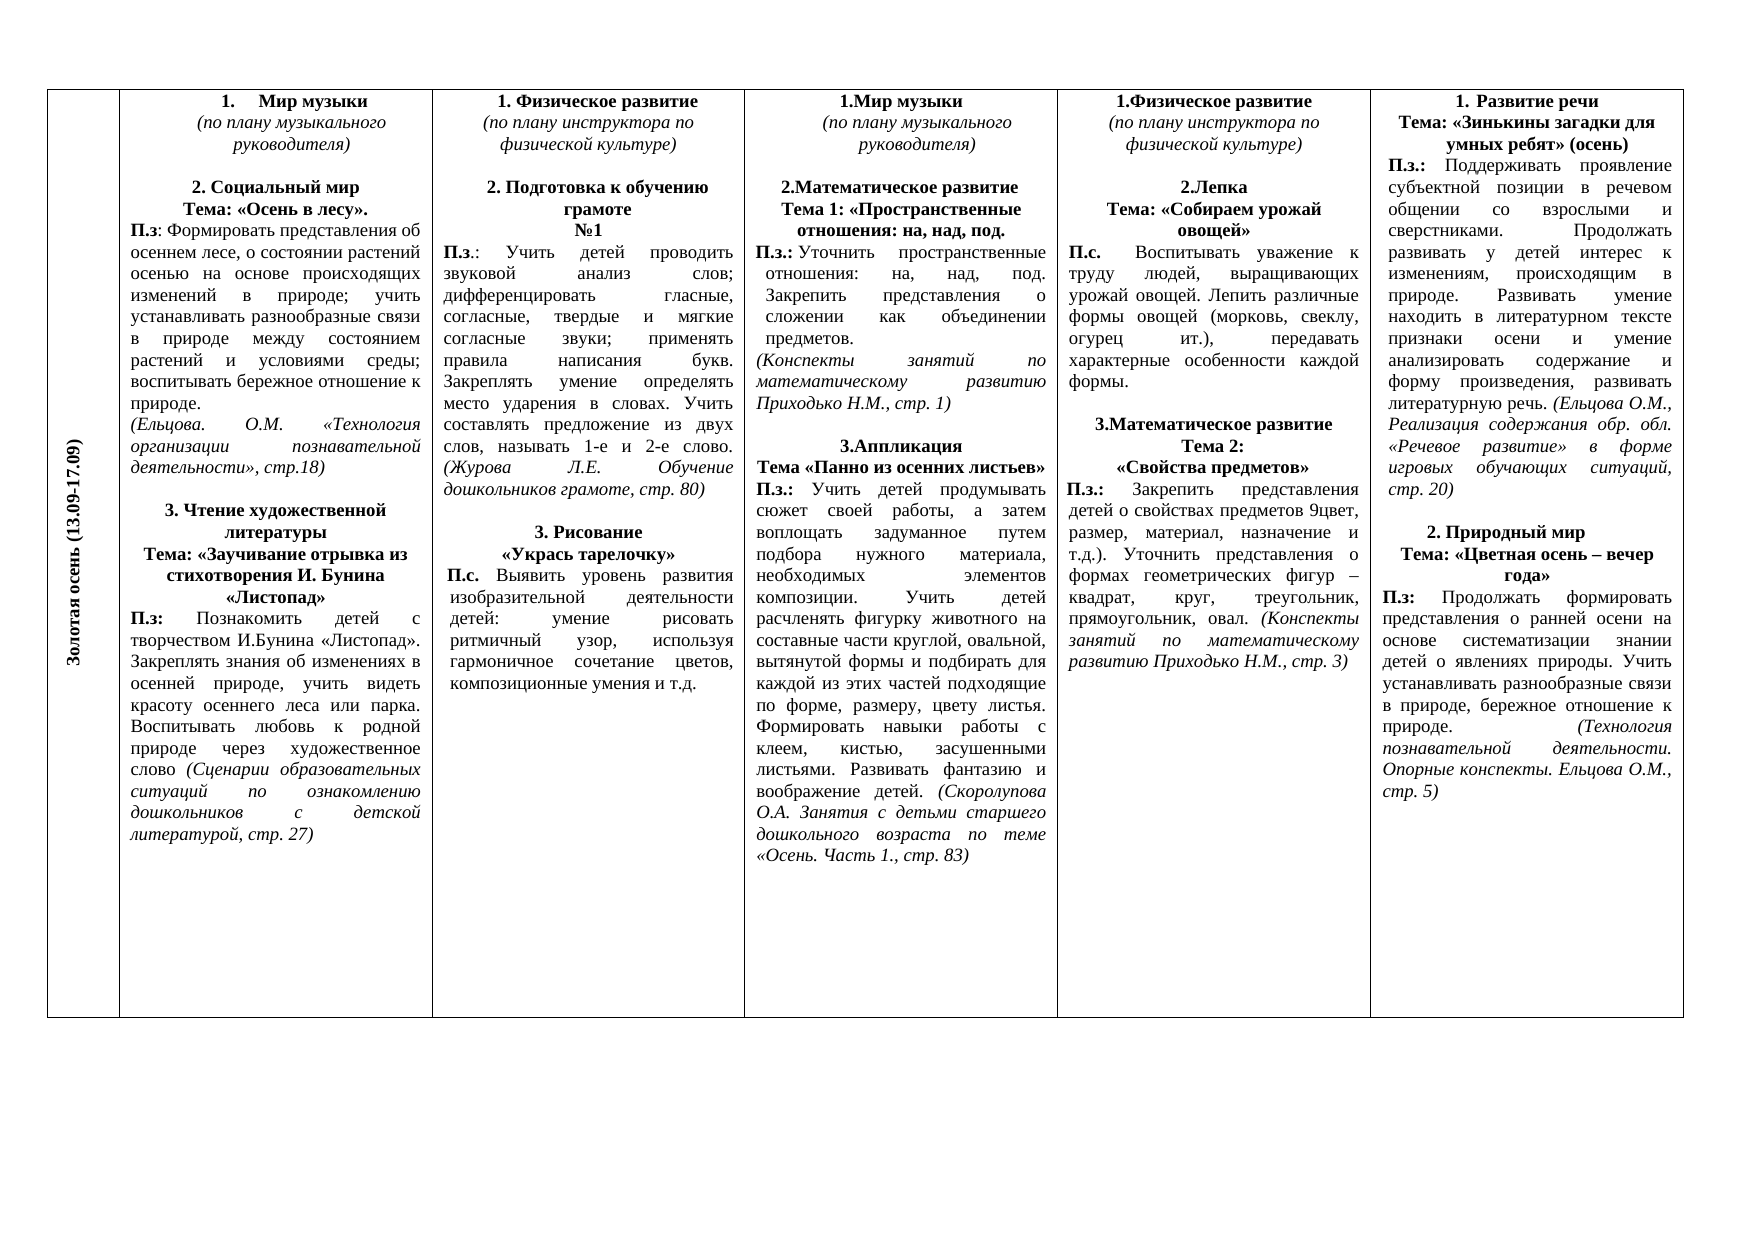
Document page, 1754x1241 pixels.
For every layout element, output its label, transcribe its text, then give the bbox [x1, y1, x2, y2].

table_cell 1.Физическое развитие (по плану инструктора по физической культуре) 2.Лепка Тема: «Собираем урожай овощей» П.с. Воспитывать уважение к труду людей, выращивающих урожай овощей. Лепить различные формы овощей (морковь, свеклу, огурец ит.), передавать характерные особенности каждой формы. 3.Математическое развитие Тема 2: «Свойства предметов» П.з.: Закрепить представления детей о свойствах предметов 9цвет, размер, материал, назначение и т.д.). Уточнить представления о формах геометрических фигур – квадрат, круг, треугольник, прямоугольник, овал. (Конспекты занятий по математическому развитию Приходько Н.М., стр. 3) [1058, 90, 1370, 1017]
table_cell Развитие речи Тема: «Зинькины загадки для умных ребят» (осень) П.з.: Поддерживать проявление субъектной позиции в речевом общении со взрослыми и сверстниками. Продолжать развивать у детей интерес к изменениям, происходящим в природе. Развивать умение находить в литературном тексте признаки осени и умение анализировать содержание и форму произведения, развивать литературную речь. (Ельцова О.М., Реализация содержания обр. обл. «Речевое развитие» в форме игровых обучающих ситуаций, стр. 20) 2. Природный мир Тема: «Цветная осень – вечер года» П.з: Продолжать формировать представления о ранней осени на основе систематизации знании детей о явлениях природы. Учить устанавливать разнообразные связи в природе, бережное отношение к природе. (Технология познавательной деятельности. Опорные конспекты. Ельцова О.М., стр. 5) [1371, 90, 1683, 1017]
table_cell Мир музыки (по плану музыкального руководителя) 2. Социальный мир Тема: «Осень в лесу». П.з: Формировать представления об осеннем лесе, о состоянии растений осенью на основе происходящих изменений в природе; учить устанавливать разнообразные связи в природе между состоянием растений и условиями среды; воспитывать бережное отношение к природе. (Ельцова. О.М. «Технология организации познавательной деятельности», стр.18) 3. Чтение художественной литературы Тема: «Заучивание отрывка из стихотворения И. Бунина «Листопад» П.з: Познакомить детей с творчеством И.Бунина «Листопад». Закреплять знания об изменениях в осенней природе, учить видеть красоту осеннего леса или парка. Воспитывать любовь к родной природе через художественное слово (Сценарии образовательных ситуаций по ознакомлению дошкольников с детской литературой, стр. 27) [120, 90, 432, 1017]
table_cell 1.Мир музыки (по плану музыкального руководителя) 2.Математическое развитие Тема 1: «Пространственные отношения: на, над, под. П.з.: Уточнить пространственные отношения: на, над, под. Закрепить представления о сложении как объединении предметов. (Конспекты занятий по математическому развитию Приходько Н.М., стр. 1) 3.Аппликация Тема «Панно из осенних листьев» П.з.: Учить детей продумывать сюжет своей работы, а затем воплощать задуманное путем подбора нужного материала, необходимых элементов композиции. Учить детей расчленять фигурку животного на составные части круглой, овальной, вытянутой формы и подбирать для каждой из этих частей подходящие по форме, размеру, цвету листья. Формировать навыки работы с клеем, кистью, засушенными листьями. Развивать фантазию и воображение детей. (Скоролупова О.А. Занятия с детьми старшего дошкольного возраста по теме «Осень. Часть 1., стр. 83) [745, 90, 1057, 1017]
table_cell Золотая осень (13.09-17.09) [48, 90, 119, 1017]
table_cell 1. Физическое развитие (по плану инструктора по физической культуре) 2. Подготовка к обучению грамоте №1 П.з.: Учить детей проводить звуковой анализ слов; дифференцировать гласные, согласные, твердые и мягкие согласные звуки; применять правила написания букв. Закреплять умение определять место ударения в словах. Учить составлять предложение из двух слов, называть 1-е и 2-е слово. (Журова Л.Е. Обучение дошкольников грамоте, стр. 80) 3. Рисование «Укрась тарелочку» П.с. Выявить уровень развития изобразительной деятельности детей: умение рисовать ритмичный узор, используя гармоничное сочетание цветов, композиционные умения и т.д. [433, 90, 744, 1017]
